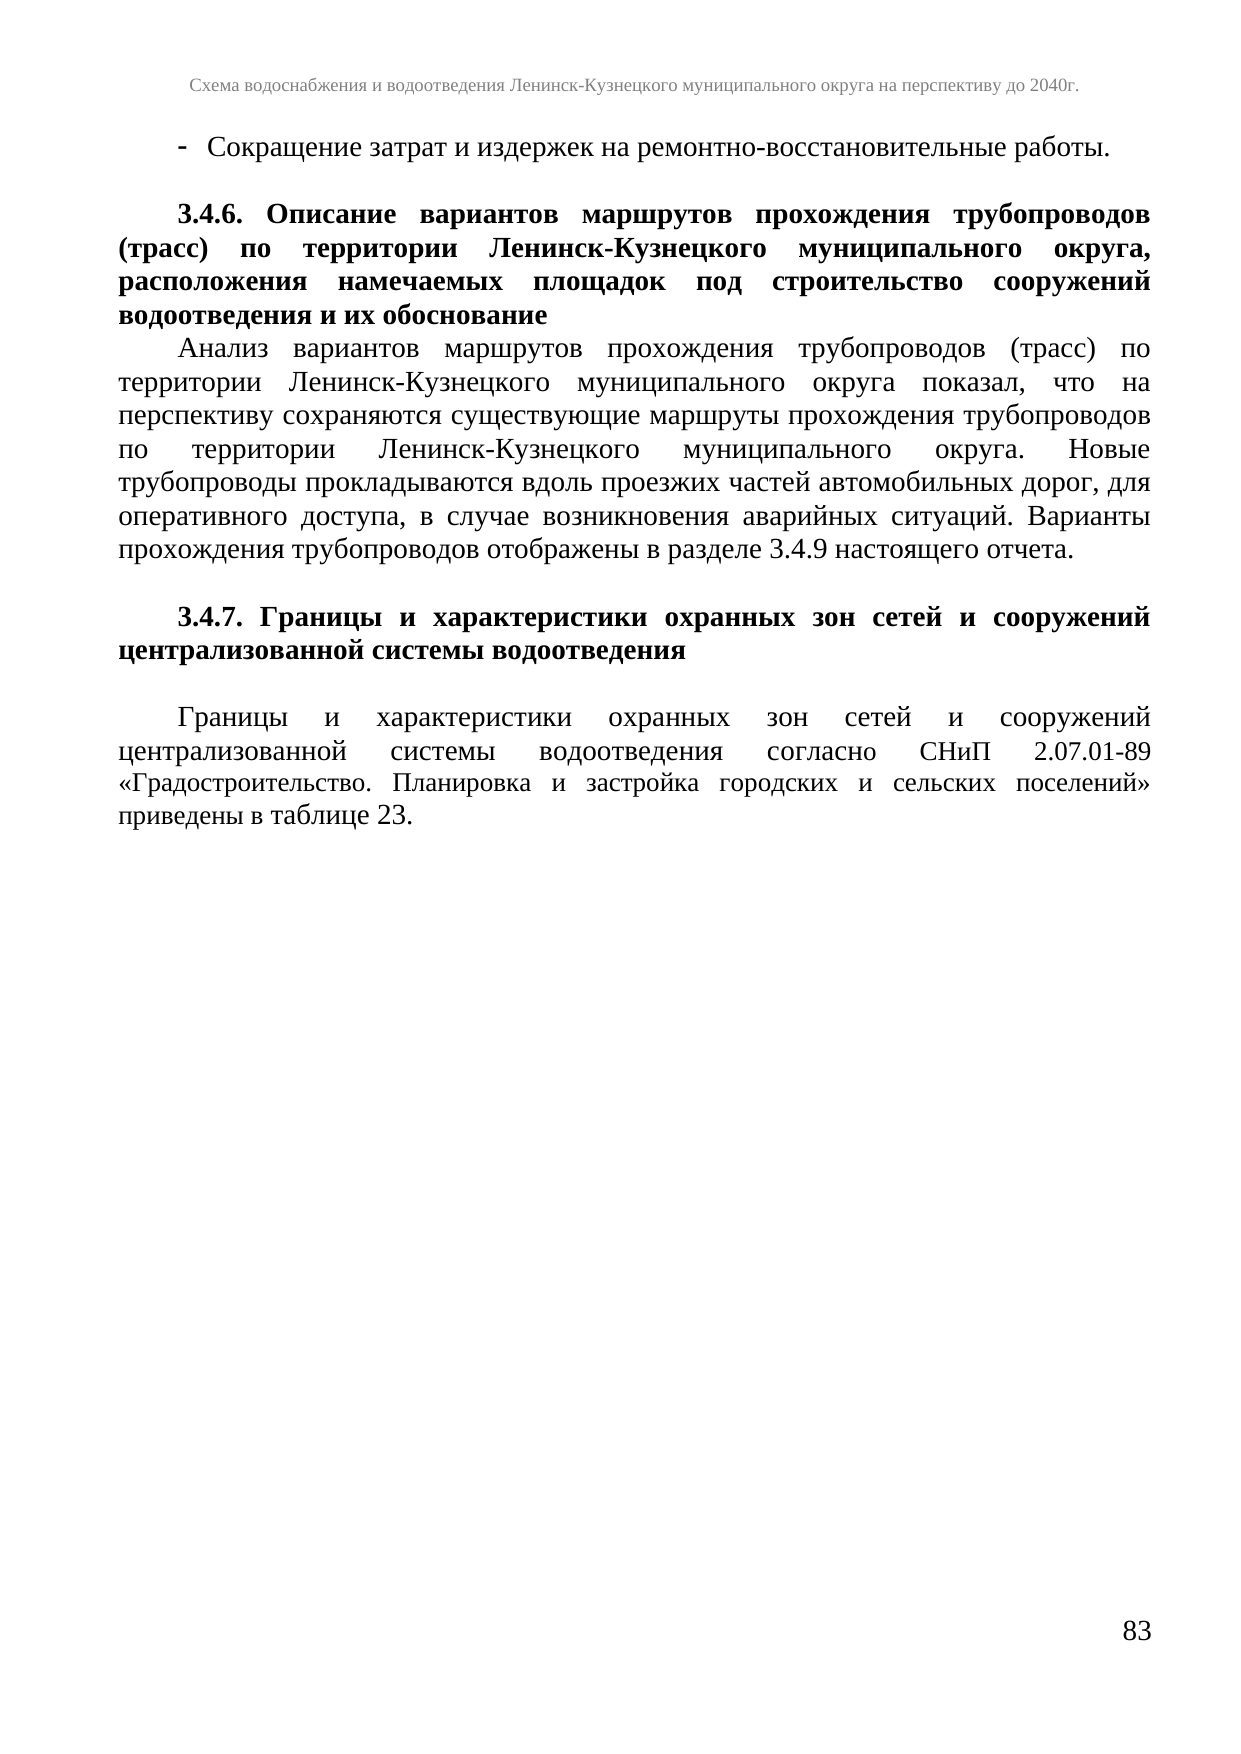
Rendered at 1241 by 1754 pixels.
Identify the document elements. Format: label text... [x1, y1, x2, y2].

subtitle 3.4.6. Описание вариантов маршрутов прохождения трубопроводов (трасс) по территории Ленинск-Кузнецкого муниципального округа, расположения намечаемых площадок под строительство сооружений водоотведения и их обоснование [118, 196, 1152, 330]
text Границы и характеристики охранных зон сетей и сооружений централизованной системы водоотведения согласно СНиП 2.07.01-89 «Градостроительство. Планировка и застройка городских и сельских поселений» приведены в таблице 23. [118, 699, 1152, 831]
list Сокращение затрат и издержек на ремонтно-восстановительные работы. [177, 129, 1152, 163]
subtitle 3.4.7. Границы и характеристики охранных зон сетей и сооружений централизованной системы водоотведения [118, 599, 1152, 666]
text Анализ вариантов маршрутов прохождения трубопроводов (трасс) по территории Ленинск-Кузнецкого муниципального округа показал, что на перспективу сохраняются существующие маршруты прохождения трубопроводов по территории Ленинск-Кузнецкого муниципального округа. Новые трубопроводы прокладываются вдоль проезжих частей автомобильных дорог, для оперативного доступа, в случае возникновения аварийных ситуаций. Варианты прохождения трубопроводов отображены в разделе 3.4.9 настоящего отчета. [118, 330, 1152, 565]
